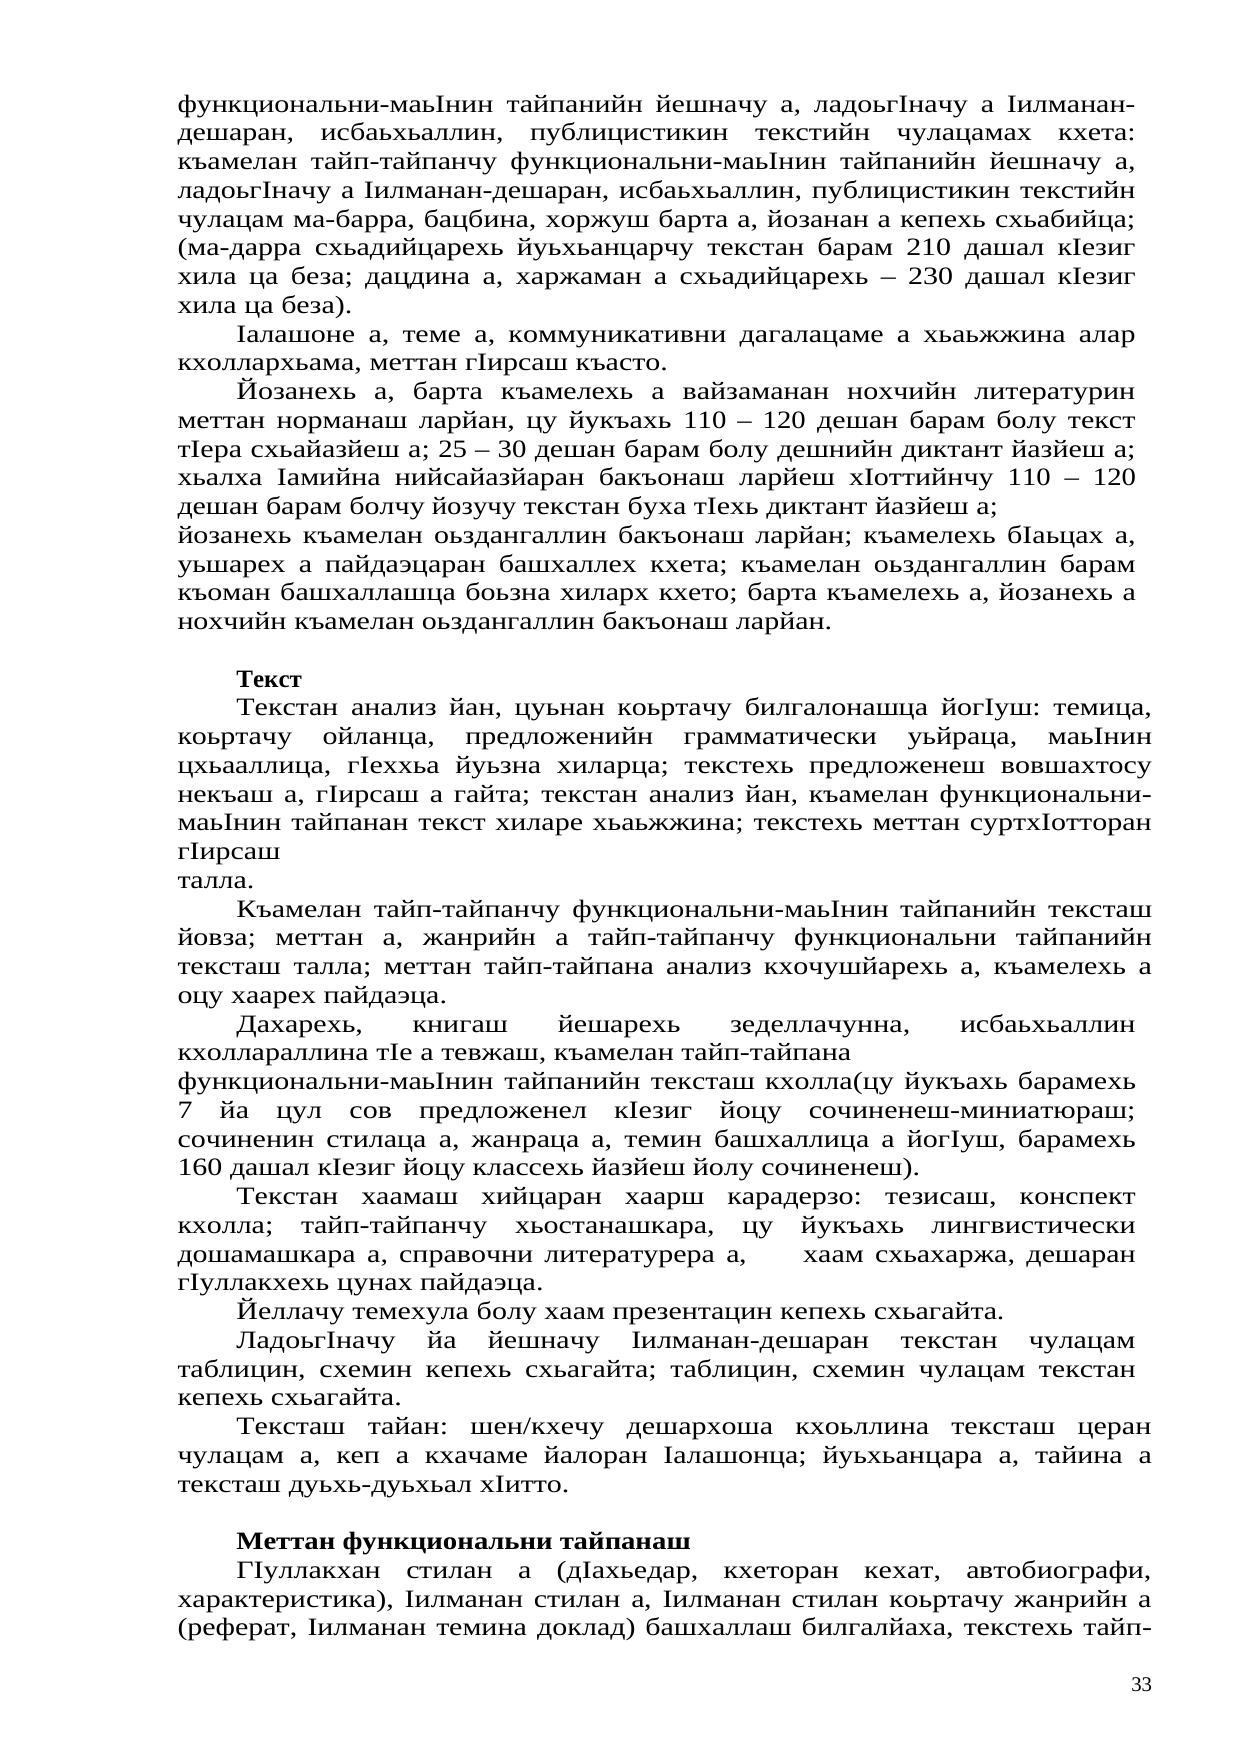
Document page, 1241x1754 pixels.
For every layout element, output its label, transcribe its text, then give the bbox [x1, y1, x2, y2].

text Текстан анализ йан, цуьнан коьртачу билгалонашца йогӀуш: темица, коьртачу ойланца, предложенийн грамматически уьйраца, маьӀнин цхьааллица, гӀеххьа йуьзна хиларца; текстехь предложенеш вовшахтосу некъаш а, гӀирсаш а гайта; текстан анализ йан, къамелан функциональни-маьӀнин тайпанан текст хиларе хьаьжжина; текстехь меттан суртхӀотторан гӀирсаш [177, 692, 1152, 865]
text Йеллачу темехула болу хаам презентацин кепехь схьагайта. [177, 1296, 1136, 1325]
text Меттан функциональни тайпанаш [177, 1526, 1136, 1555]
text Ӏалашоне а, теме а, коммуникативни дагалацаме а хьаьжжина алар кхоллархьама, меттан гӀирсаш къасто. [177, 319, 1136, 376]
text Йозанехь а, барта къамелехь а вайзаманан нохчийн литературин меттан норманаш ларйан, цу йукъахь 110 – 120 дешан барам болу текст тӀера схьайазйеш а; 25 – 30 дешан барам болу дешнийн диктант йазйеш а; хьалха Ӏамийна нийсайазйаран бакъонаш ларйеш хӀоттийнчу 110 – 120 дешан барам болчу йозучу текстан буха тӀехь диктант йазйеш а; [177, 376, 1136, 520]
text Текст [177, 664, 1152, 692]
text талла. [177, 865, 1152, 894]
text Дахарехь, книгаш йешарехь зеделлачунна, исбаьхьаллин кхоллараллина тӀе а тевжаш, къамелан тайп-тайпана [177, 1009, 1136, 1066]
text функциональни-маьӀнин тайпанийн тексташ кхолла(цу йукъахь барамехь 7 йа цул сов предложенел кӀезиг йоцу сочиненеш-миниатюраш; сочиненин стилаца а, жанраца а, темин башхаллица а йогӀуш, барамехь 160 дашал кӀезиг йоцу классехь йазйеш йолу сочиненеш). [177, 1066, 1136, 1181]
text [177, 89, 1136, 319]
text Текстан хаамаш хийцаран хаарш карадерзо: тезисаш, конспект кхолла; тайп-тайпанчу хьостанашкара, цу йукъахь лингвистически дошамашкара а, справочни литературера а, хаам схьахаржа, дешаран гӀуллакхехь цунах пайдаэца. [177, 1181, 1136, 1296]
text Тексташ тайан: шен/кхечу дешархоша кхоьллина тексташ церан чулацам а, кеп а кхачаме йалоран Ӏалашонца; йуьхьанцара а, тайина а тексташ дуьхь-дуьхьал хӀитто. [177, 1411, 1152, 1497]
text йозанехь къамелан оьздангаллин бакъонаш ларйан; къамелехь бӀаьцах а, уьшарех а пайдаэцаран башхаллех кхета; къамелан оьздангаллин барам къоман башхаллашца боьзна хиларх кхето; барта къамелехь а, йозанехь а нохчийн къамелан оьздангаллин бакъонаш ларйан. [177, 520, 1136, 635]
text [177, 1555, 1152, 1641]
text ЛадоьгӀначу йа йешначу Ӏилманан-дешаран текстан чулацам таблицин, схемин кепехь схьагайта; таблицин, схемин чулацам текстан кепехь схьагайта. [177, 1325, 1136, 1411]
text Къамелан тайп-тайпанчу функциональни-маьӀнин тайпанийн тексташ йовза; меттан а, жанрийн а тайп-тайпанчу функциональни тайпанийн тексташ талла; меттан тайп-тайпана анализ кхочушйарехь а, къамелехь а оцу хаарех пайдаэца. [177, 894, 1152, 1009]
